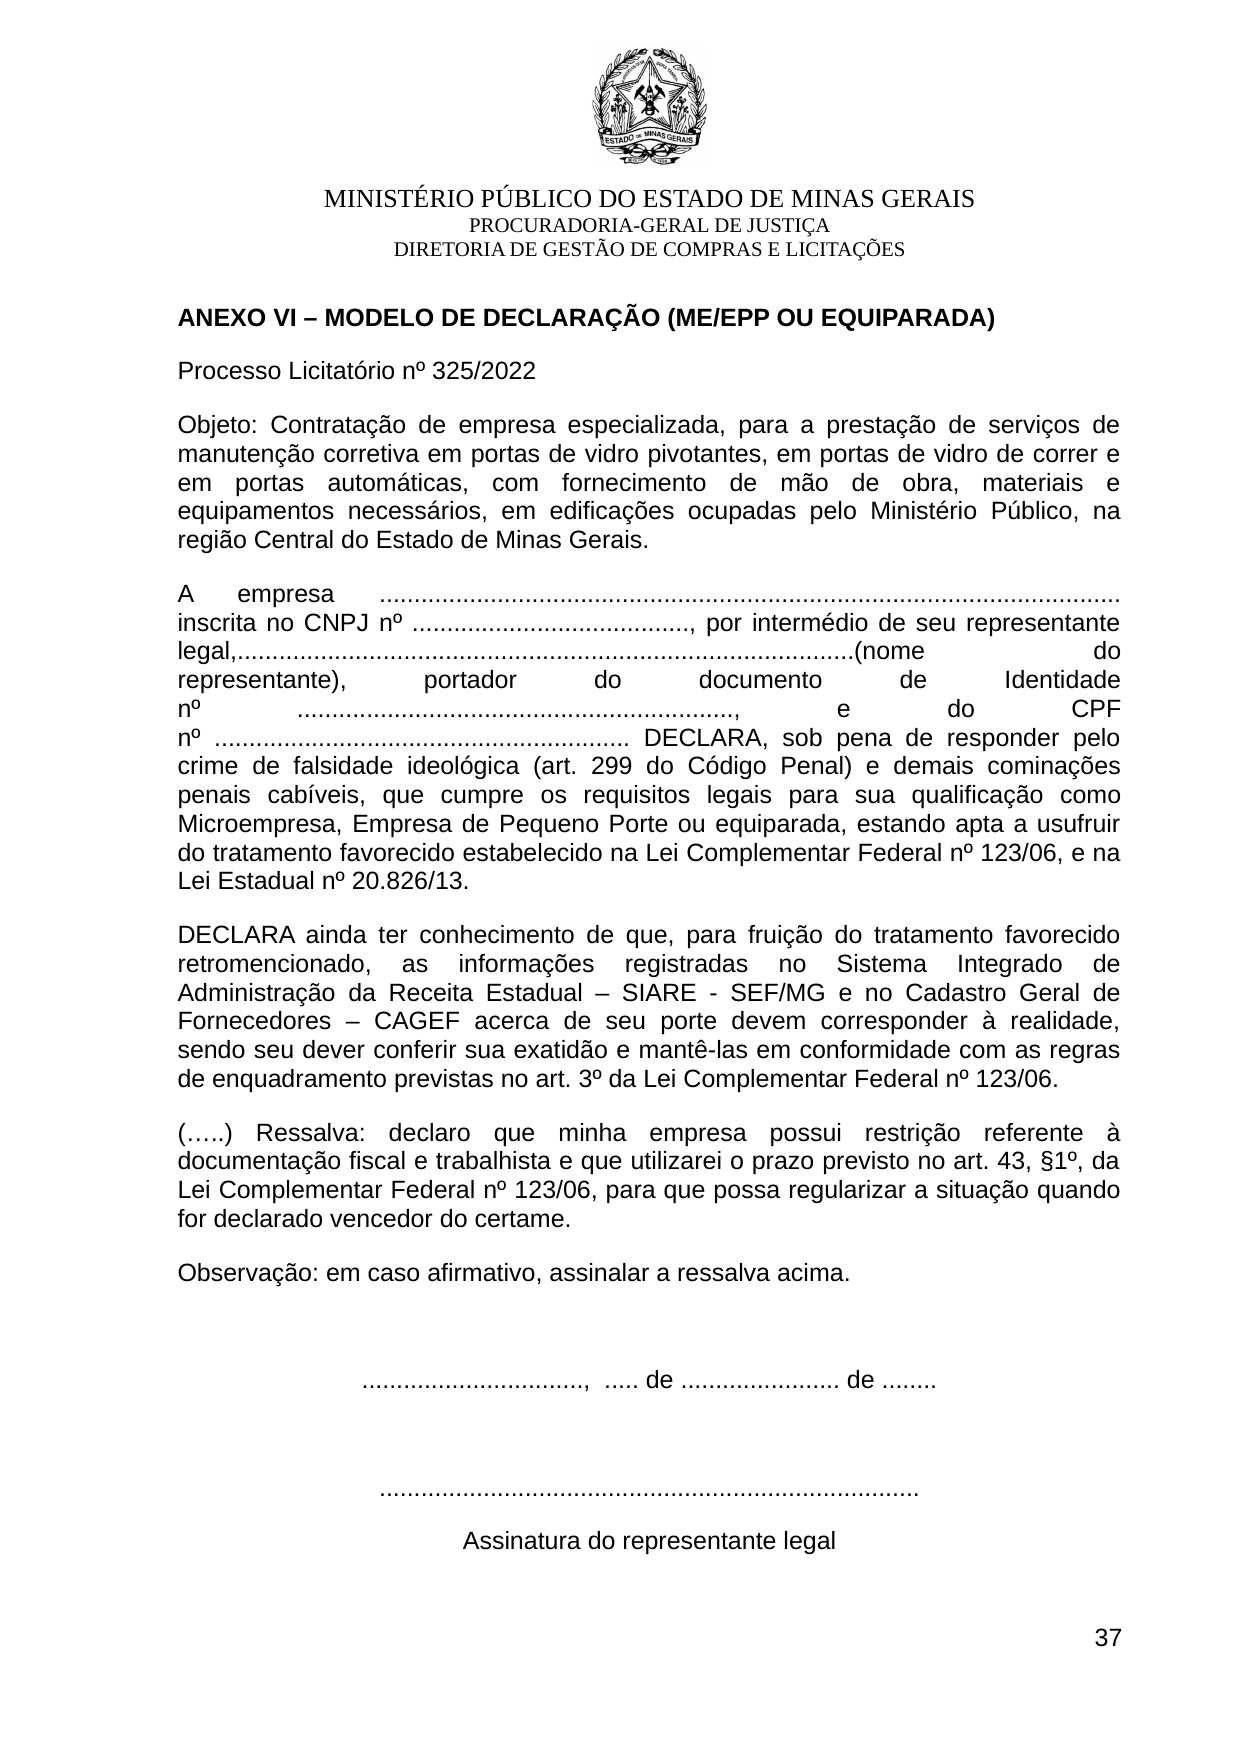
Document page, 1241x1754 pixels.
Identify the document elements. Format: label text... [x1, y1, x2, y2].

text Objeto: Contratação de empresa especializada, para a prestação de serviços de manutenção corretiva em portas de vidro pivotantes, em portas de vidro de correr e em portas automáticas, com fornecimento de mão de obra, materiais e equipamentos necessários, em edificações ocupadas pelo Ministério Público, na região Central do Estado de Minas Gerais. [177, 410, 1122, 554]
text .............................................................................. [177, 1473, 1122, 1501]
text Processo Licitatório nº 325/2022 [177, 356, 1122, 385]
picture [591, 44, 709, 167]
text DECLARA ainda ter conhecimento de que, para fruição do tratamento favorecido retromencionado, as informações registradas no Sistema Integrado de Administração da Receita Estadual – SIARE - SEF/MG e no Cadastro Geral de Fornecedores – CAGEF acerca de seu porte devem corresponder à realidade, sendo seu dever conferir sua exatidão e mantê-las em conformidade com as regras de enquadramento previstas no art. 3º da Lei Complementar Federal nº 123/06. [177, 920, 1122, 1093]
text ................................, ..... de ....................... de ........ [177, 1365, 1122, 1394]
subtitle ANEXO VI – MODELO DE DECLARAÇÃO (ME/EPP OU EQUIPARADA) [177, 303, 1122, 331]
text Observação: em caso afirmativo, assinalar a ressalva acima. [177, 1258, 1122, 1286]
text A empresa ........................................................................................................... inscrita no CNPJ nº ........................................, por intermédio de seu representante legal,.........................................................................................(nome do representante), portador do documento de Identidade nº ..............................................................., e do CPF nº ............................................................ DECLARA, sob pena de responder pelo crime de falsidade ideológica (art. 299 do Código Penal) e demais cominações penais cabíveis, que cumpre os requisitos legais para sua qualificação como Microempresa, Empresa de Pequeno Porte ou equiparada, estando apta a usufruir do tratamento favorecido estabelecido na Lei Complementar Federal nº 123/06, e na Lei Estadual nº 20.826/13. [177, 579, 1122, 895]
text (…..) Ressalva: declaro que minha empresa possui restrição referente à documentação fiscal e trabalhista e que utilizarei o prazo previsto no art. 43, §1º, da Lei Complementar Federal nº 123/06, para que possa regularizar a situação quando for declarado vencedor do certame. [177, 1118, 1122, 1233]
text Assinatura do representante legal [177, 1526, 1122, 1555]
